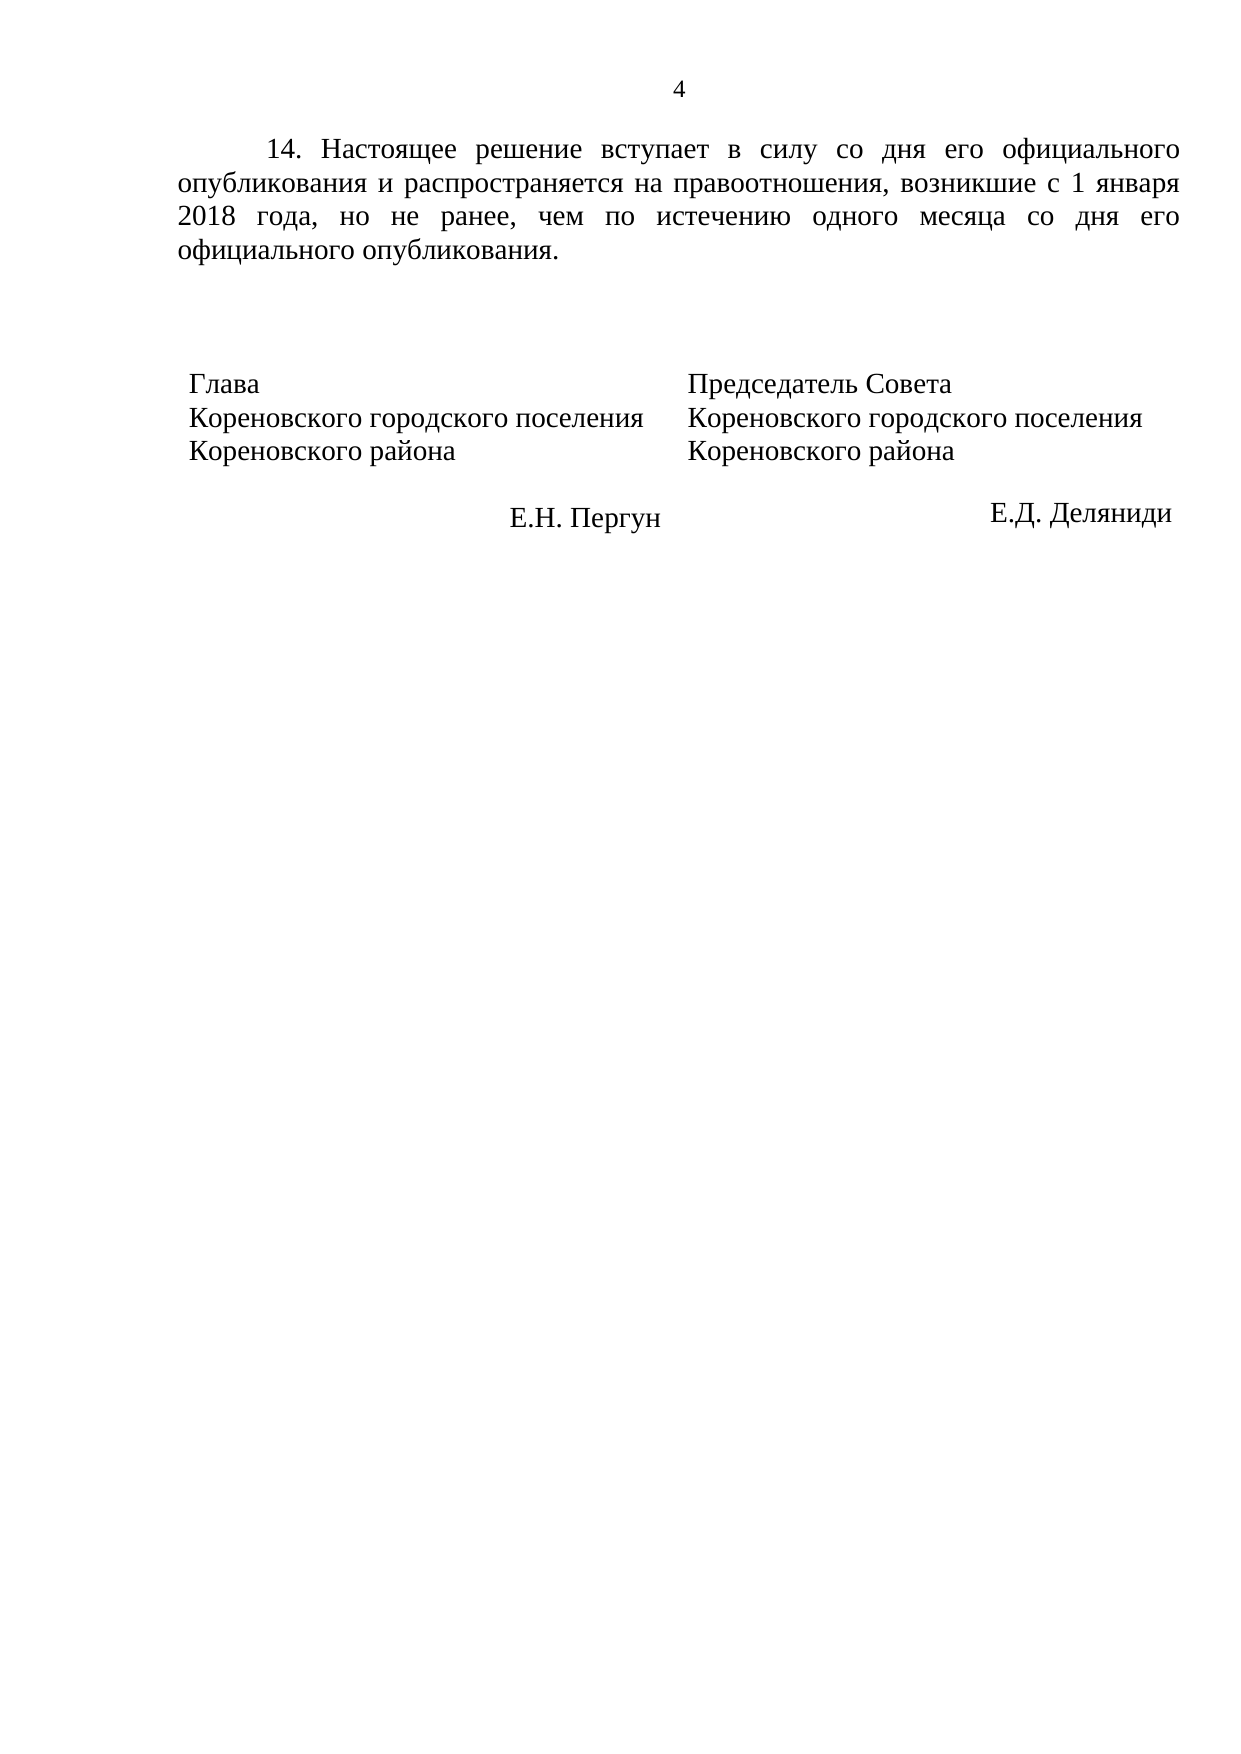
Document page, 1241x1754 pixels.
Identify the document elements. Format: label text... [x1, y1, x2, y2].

table_header Глава Кореновского городского поселения Кореновского района Е.Н. Пергун [177, 366, 676, 534]
table_header Председатель Совета Кореновского городского поселения Кореновского района Е.Д. Деляниди [676, 366, 1187, 534]
text 14. Настоящее решение вступает в силу со дня его официального опубликования и распространяется на правоотношения, возникшие с 1 января 2018 года, но не ранее, чем по истечению одного месяца со дня его официального опубликования. [177, 131, 1181, 266]
